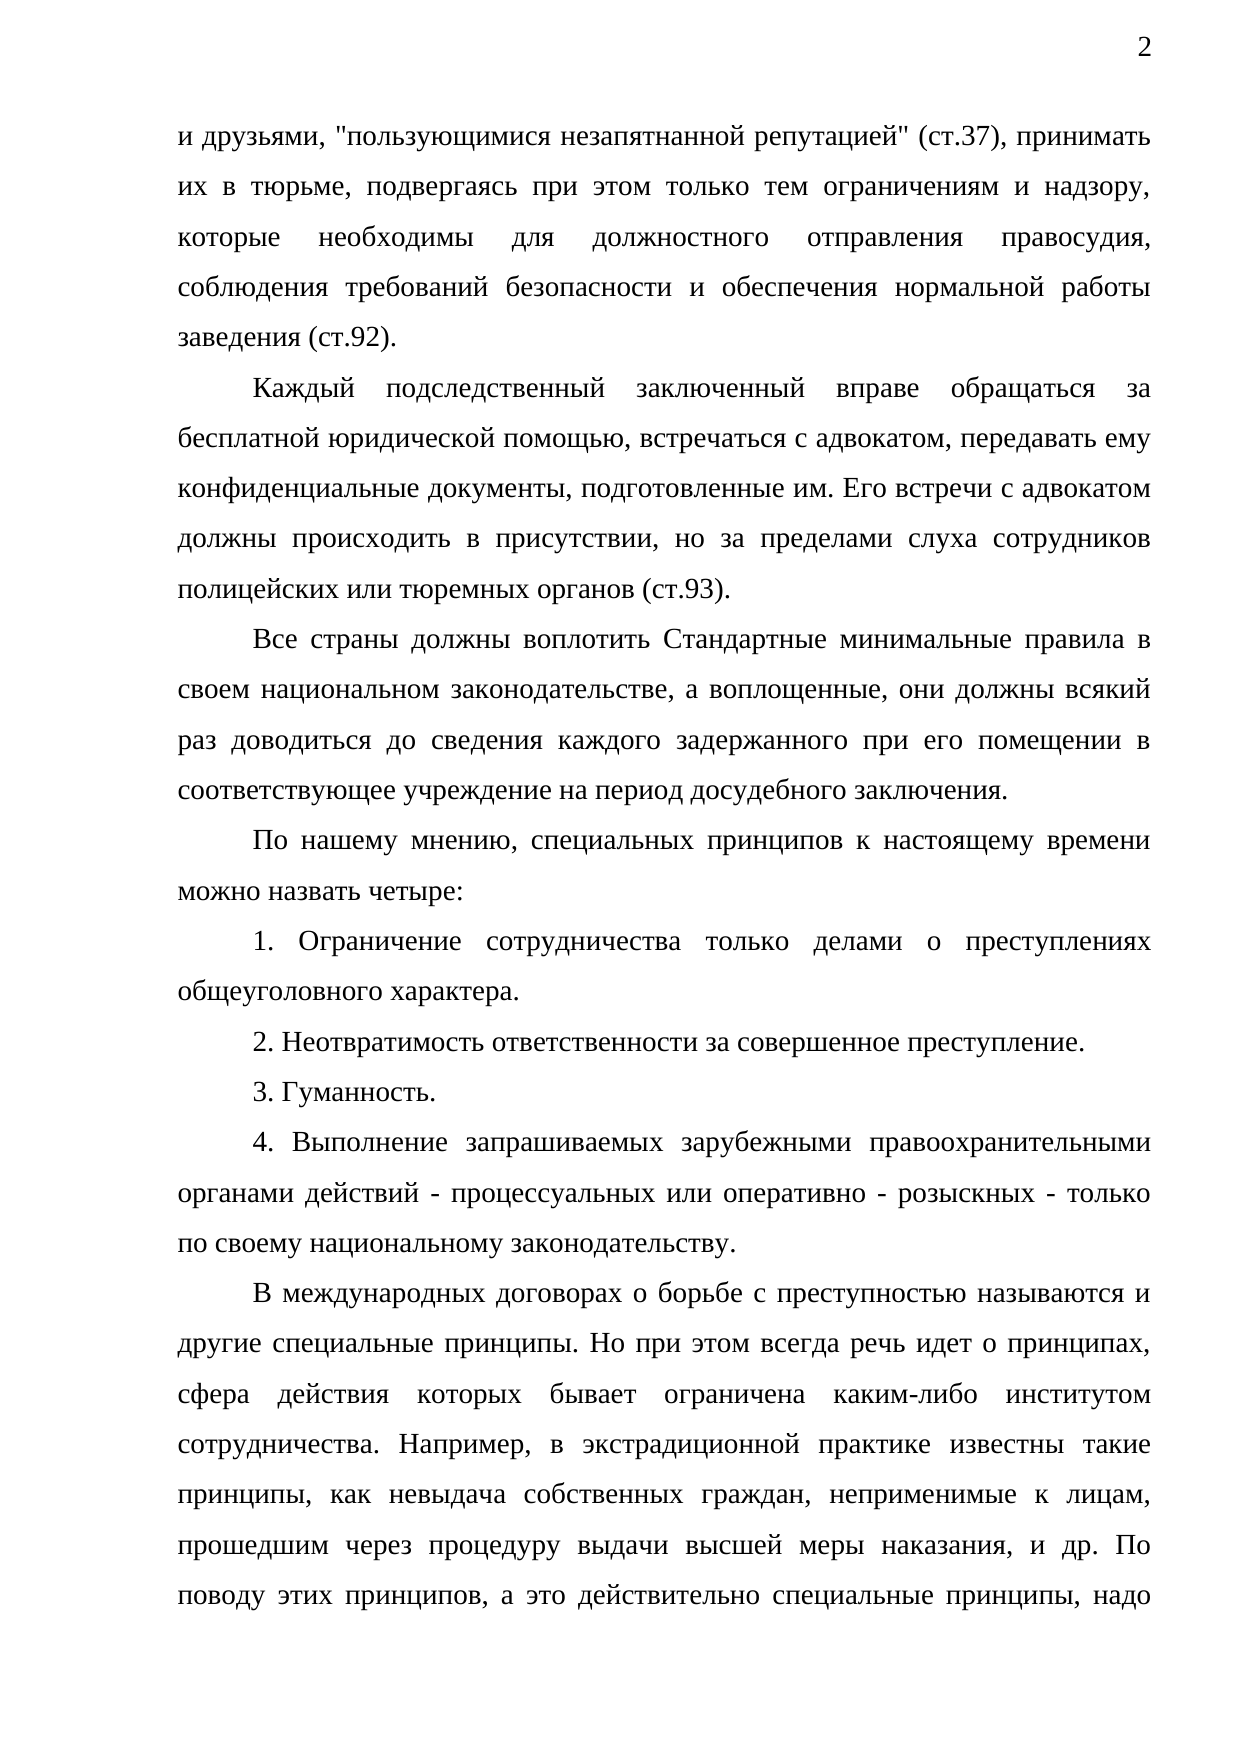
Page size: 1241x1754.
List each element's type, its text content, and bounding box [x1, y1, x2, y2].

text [177, 1275, 1152, 1611]
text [177, 118, 1152, 353]
text 1. Ограничение сотрудничества только делами о преступлениях общеуголовного характера. [177, 923, 1152, 1007]
text 4. Выполнение запрашиваемых зарубежными правоохранительными органами действий - процессуальных или оперативно - розыскных - только по своему национальному законодательству. [177, 1124, 1152, 1258]
text По нашему мнению, специальных принципов к настоящему времени можно назвать четыре: [177, 822, 1152, 906]
text Каждый подследственный заключенный вправе обращаться за бесплатной юридической помощью, встречаться с адвокатом, передавать ему конфиденциальные документы, подготовленные им. Его встречи с адвокатом должны происходить в присутствии, но за пределами слуха сотрудников полицейских или тюремных органов (ст.93). [177, 370, 1152, 604]
text 3. Гуманность. [177, 1074, 1152, 1108]
text Все страны должны воплотить Стандартные минимальные правила в своем национальном законодательстве, а воплощенные, они должны всякий раз доводиться до сведения каждого задержанного при его помещении в соответствующее учреждение на период досудебного заключения. [177, 621, 1152, 806]
text 2. Неотвратимость ответственности за совершенное преступление. [177, 1024, 1152, 1057]
